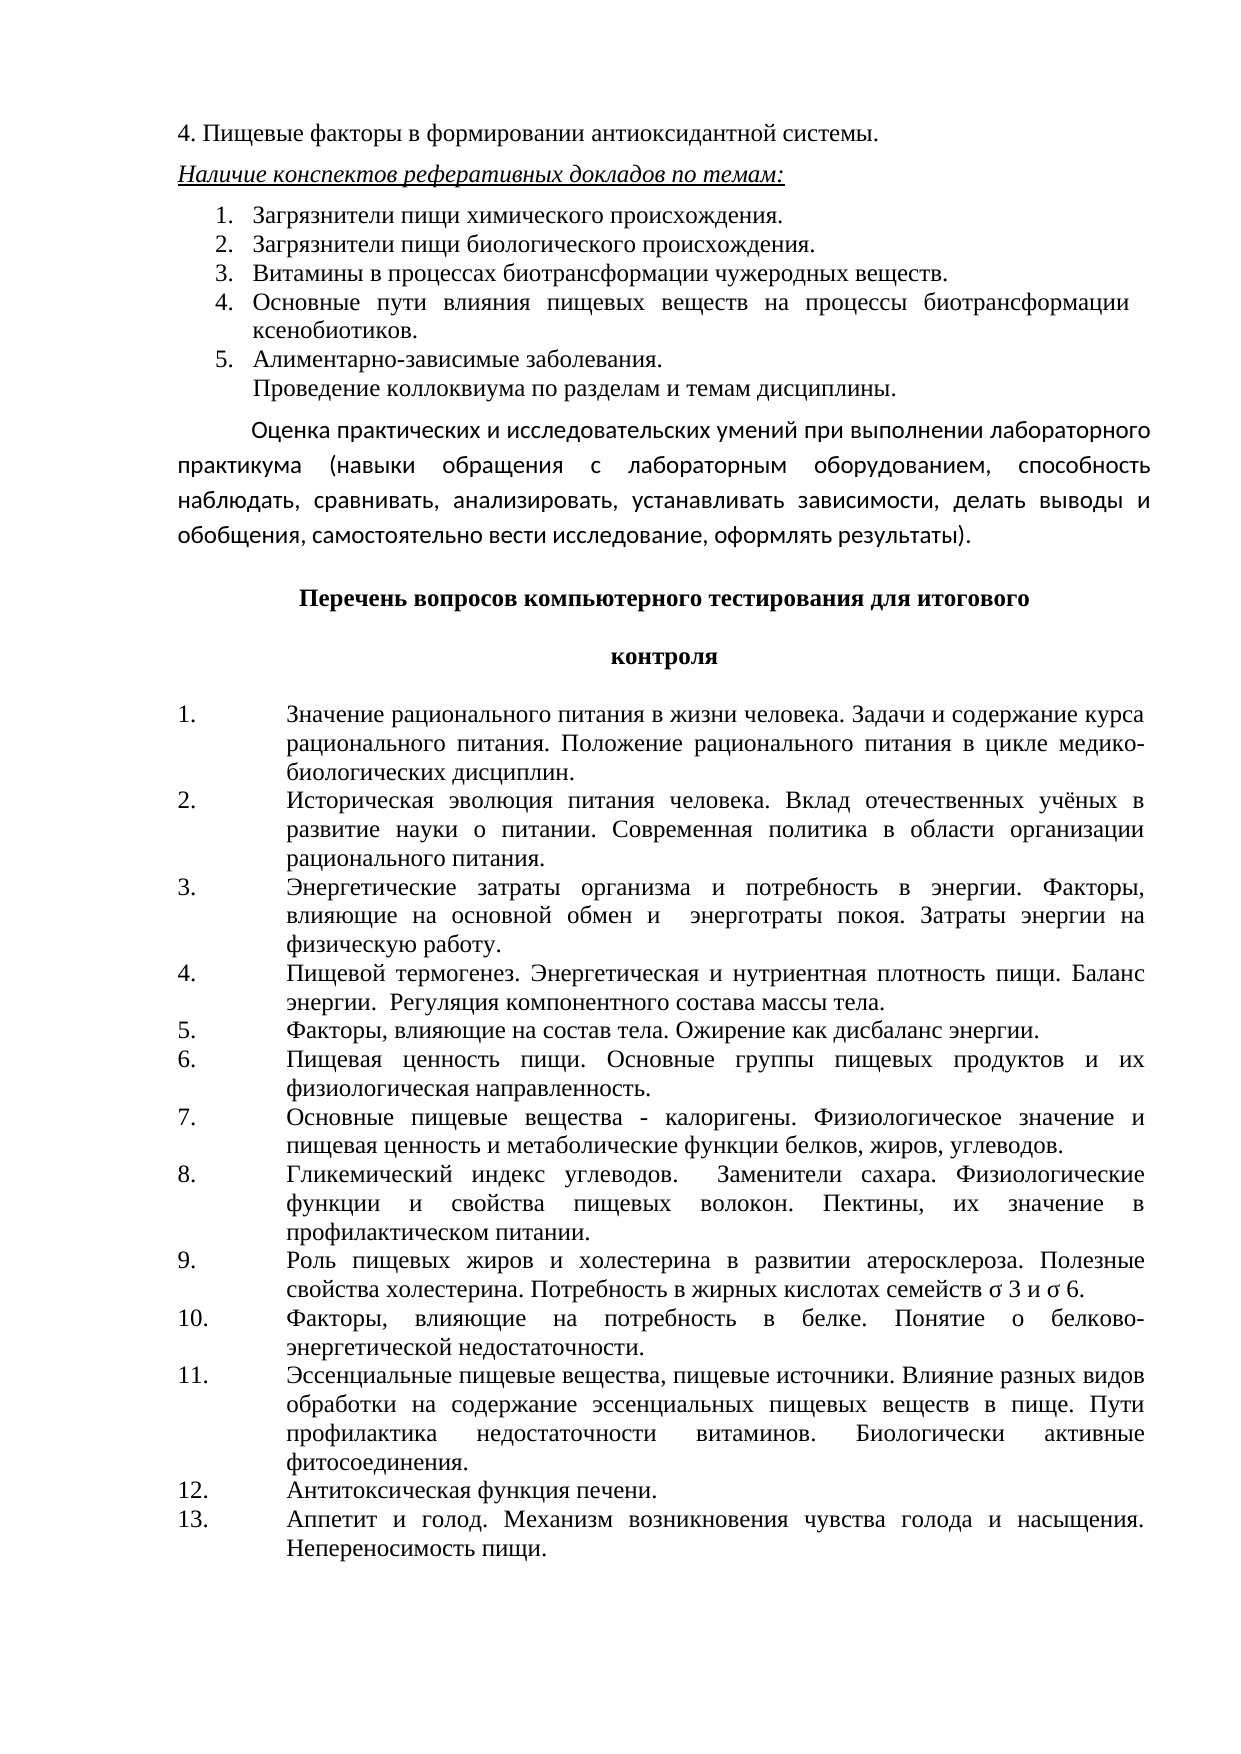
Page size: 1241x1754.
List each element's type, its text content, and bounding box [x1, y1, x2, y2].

list Основные пищевые вещества - калоригены. Физиологическое значение и пищевая ценность и метаболические функции белков, жиров, углеводов. [177, 1102, 1145, 1159]
list Аппетит и голод. Механизм возникновения чувства голода и насыщения. Непереносимость пищи. [177, 1504, 1145, 1562]
list Гликемический индекс углеводов. Заменители сахара. Физиологические функции и свойства пищевых волокон. Пектины, их значение в профилактическом питании. [177, 1159, 1145, 1246]
list Факторы, влияющие на потребность в белке. Понятие о белково-энергетической недостаточности. [177, 1303, 1145, 1361]
list Пищевой термогенез. Энергетическая и нутриентная плотность пищи. Баланс энергии. Регуляция компонентного состава массы тела. [177, 958, 1145, 1016]
list Эссенциальные пищевые вещества, пищевые источники. Влияние разных видов обработки на содержание эссенциальных пищевых веществ в пище. Пути профилактика недостаточности витаминов. Биологически активные фитосоединения. [177, 1361, 1145, 1476]
list Значение рационального питания в жизни человека. Задачи и содержание курса рационального питания. Положение рационального питания в цикле медико- биологических дисциплин. [177, 699, 1145, 786]
text 4. Пищевые факторы в формировании антиоксидантной системы. [177, 118, 1152, 147]
list Пищевая ценность пищи. Основные группы пищевых продуктов и их физиологическая направленность. [177, 1044, 1145, 1102]
list Факторы, влияющие на состав тела. Ожирение как дисбаланс энергии. [177, 1016, 1145, 1044]
list Витамины в процессах биотрансформации чужеродных веществ. [215, 258, 1130, 287]
list Историческая эволюция питания человека. Вклад отечественных учёных в развитие науки о питании. Современная политика в области организации рационального питания. [177, 786, 1145, 872]
list Загрязнители пищи биологического происхождения. [215, 229, 1130, 258]
text Проведение коллоквиума по разделам и темам дисциплины. [177, 373, 1152, 402]
list Основные пути влияния пищевых веществ на процессы биотрансформации ксенобиотиков. [215, 287, 1130, 344]
list Энергетические затраты организма и потребность в энергии. Факторы, влияющие на основной обмен и энерготраты покоя. Затраты энергии на физическую работу. [177, 872, 1145, 958]
text Оценка практических и исследовательских умений при выполнении лабораторного практикума (навыки обращения с лабораторным оборудованием, способность наблюдать, сравнивать, анализировать, устанавливать зависимости, делать выводы и обобщения, самостоятельно вести исследование, оформлять результаты). [177, 414, 1152, 550]
list Загрязнители пищи химического происхождения. [215, 201, 1130, 229]
text Перечень вопросов компьютерного тестирования для итогового [177, 583, 1152, 612]
text контроля [177, 641, 1152, 670]
list Алиментарно-зависимые заболевания. [215, 344, 1130, 373]
list Роль пищевых жиров и холестерина в развитии атеросклероза. Полезные свойства холестерина. Потребность в жирных кислотах семейств σ 3 и σ 6. [177, 1246, 1145, 1303]
text Наличие конспектов реферативных докладов по темам: [177, 159, 1152, 188]
list Антитоксическая функция печени. [177, 1476, 1145, 1504]
